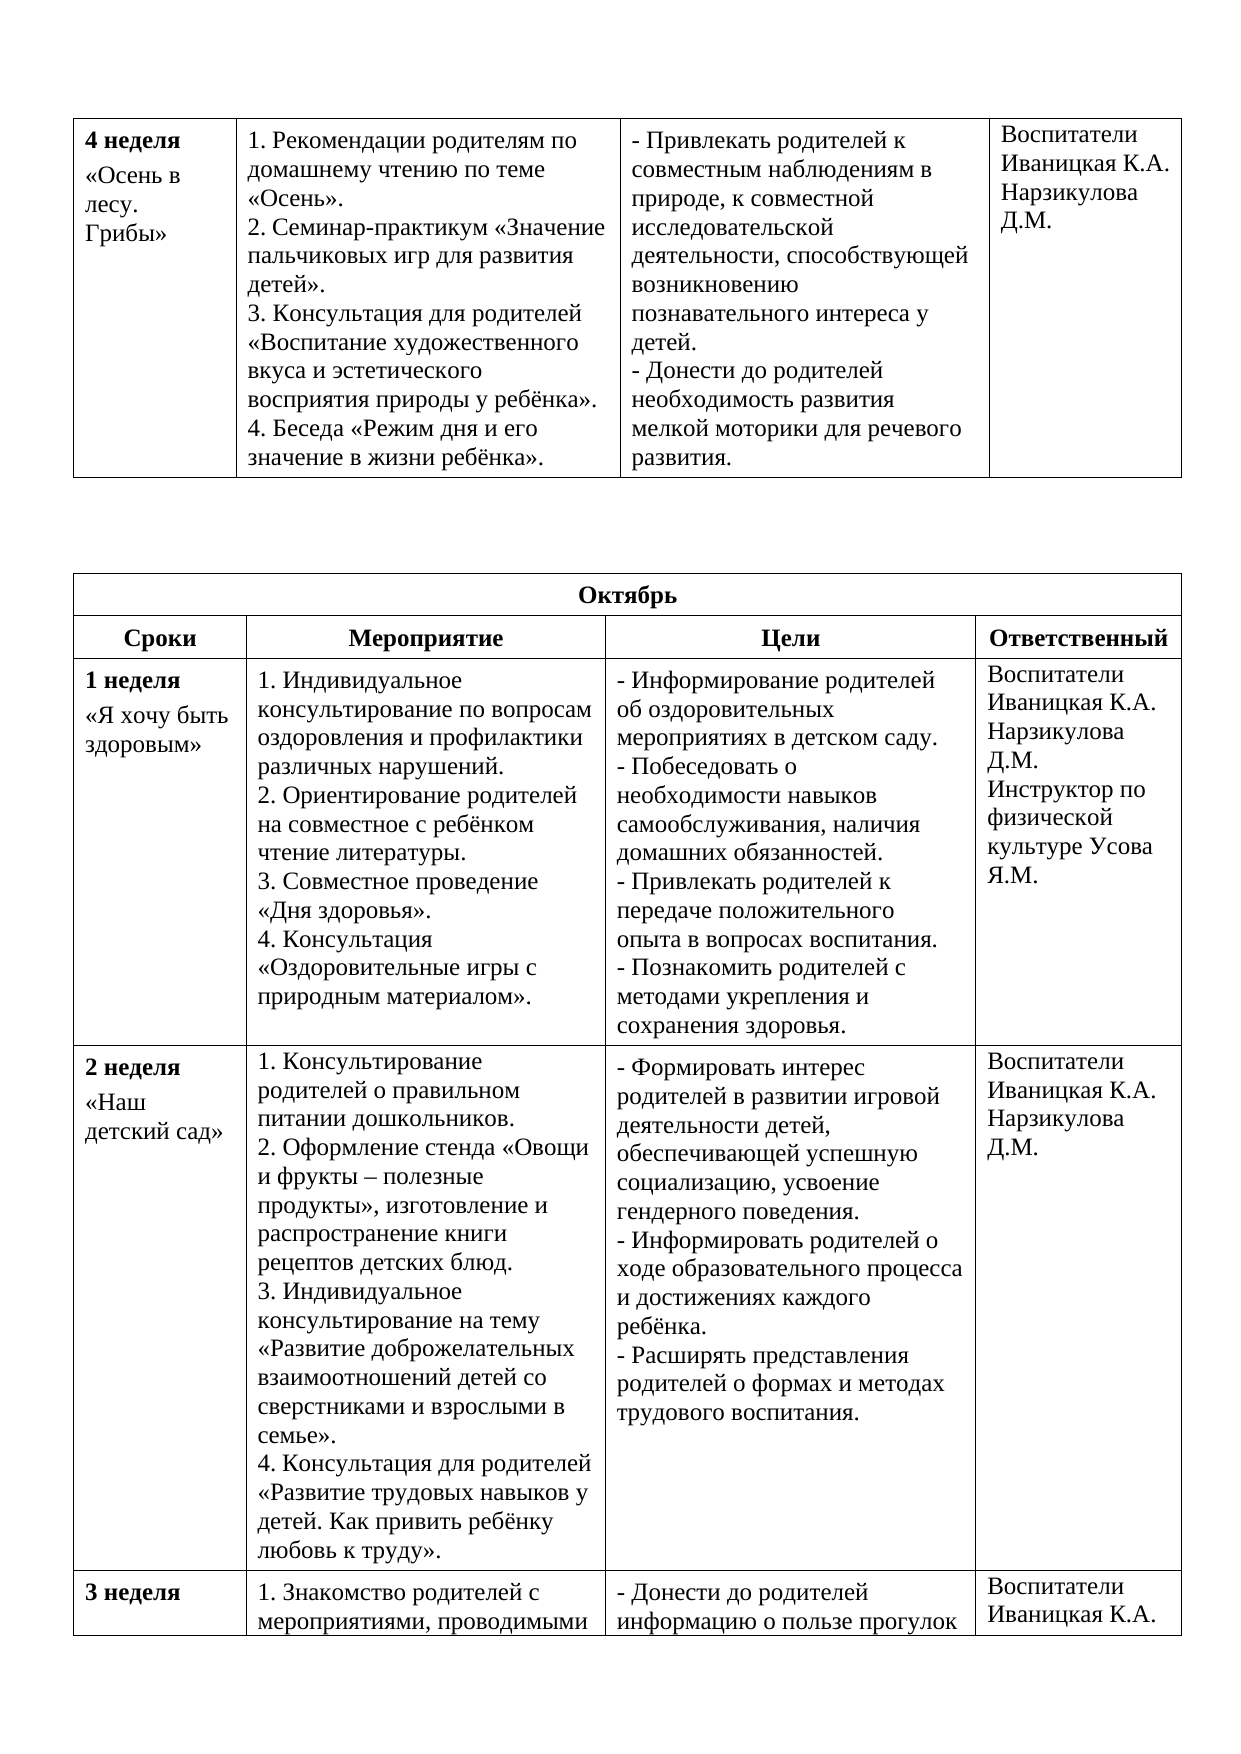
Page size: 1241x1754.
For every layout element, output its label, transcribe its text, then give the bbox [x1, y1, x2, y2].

table_cell Воспитатели Иваницкая К.А. Нарзикулова Д.М. [976, 1046, 1181, 1570]
table_cell 4 неделя «Осень в лесу. Грибы» [74, 119, 236, 477]
table_header Октябрь [74, 574, 1181, 615]
table_cell 1 неделя «Я хочу быть здоровым» [74, 659, 246, 1045]
table_cell Сроки [74, 616, 246, 658]
table_cell Цели [606, 616, 975, 658]
table_cell Мероприятие [247, 616, 605, 658]
table_cell Воспитатели Иваницкая К.А. Нарзикулова Д.М. Инструктор по физической культуре Усова Я.М. [976, 659, 1181, 1045]
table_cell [74, 1571, 246, 1634]
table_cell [247, 1571, 605, 1634]
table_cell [606, 1571, 975, 1634]
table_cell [990, 119, 1181, 477]
table_cell - Привлекать родителей к совместным наблюдениям в природе, к совместной исследовательской деятельности, способствующей возникновению познавательного интереса у детей. - Донести до родителей необходимость развития мелкой моторики для речевого развития. [621, 119, 989, 477]
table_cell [976, 1571, 1181, 1634]
table_cell - Информирование родителей об оздоровительных мероприятиях в детском саду. - Побеседовать о необходимости навыков самообслуживания, наличия домашних обязанностей. - Привлекать родителей к передаче положительного опыта в вопросах воспитания. - Познакомить родителей с методами укрепления и сохранения здоровья. [606, 659, 975, 1045]
table_cell - Формировать интерес родителей в развитии игровой деятельности детей, обеспечивающей успешную социализацию, усвоение гендерного поведения. - Информировать родителей о ходе образовательного процесса и достижениях каждого ребёнка. - Расширять представления родителей о формах и методах трудового воспитания. [606, 1046, 975, 1570]
table_cell 1. Рекомендации родителям по домашнему чтению по теме «Осень». 2. Семинар-практикум «Значение пальчиковых игр для развития детей». 3. Консультация для родителей «Воспитание художественного вкуса и эстетического восприятия природы у ребёнка». 4. Беседа «Режим дня и его значение в жизни ребёнка». [237, 119, 620, 477]
table_cell 2 неделя «Наш детский сад» [74, 1046, 246, 1570]
table_cell 1. Индивидуальное консультирование по вопросам оздоровления и профилактики различных нарушений. 2. Ориентирование родителей на совместное с ребёнком чтение литературы. 3. Совместное проведение «Дня здоровья». 4. Консультация «Оздоровительные игры с природным материалом». [247, 659, 605, 1045]
table_cell Ответственный [976, 616, 1181, 658]
table_cell 1. Консультирование родителей о правильном питании дошкольников. 2. Оформление стенда «Овощи и фрукты – полезные продукты», изготовление и распространение книги рецептов детских блюд. 3. Индивидуальное консультирование на тему «Развитие доброжелательных взаимоотношений детей со сверстниками и взрослыми в семье». 4. Консультация для родителей «Развитие трудовых навыков у детей. Как привить ребёнку любовь к труду». [247, 1046, 605, 1570]
